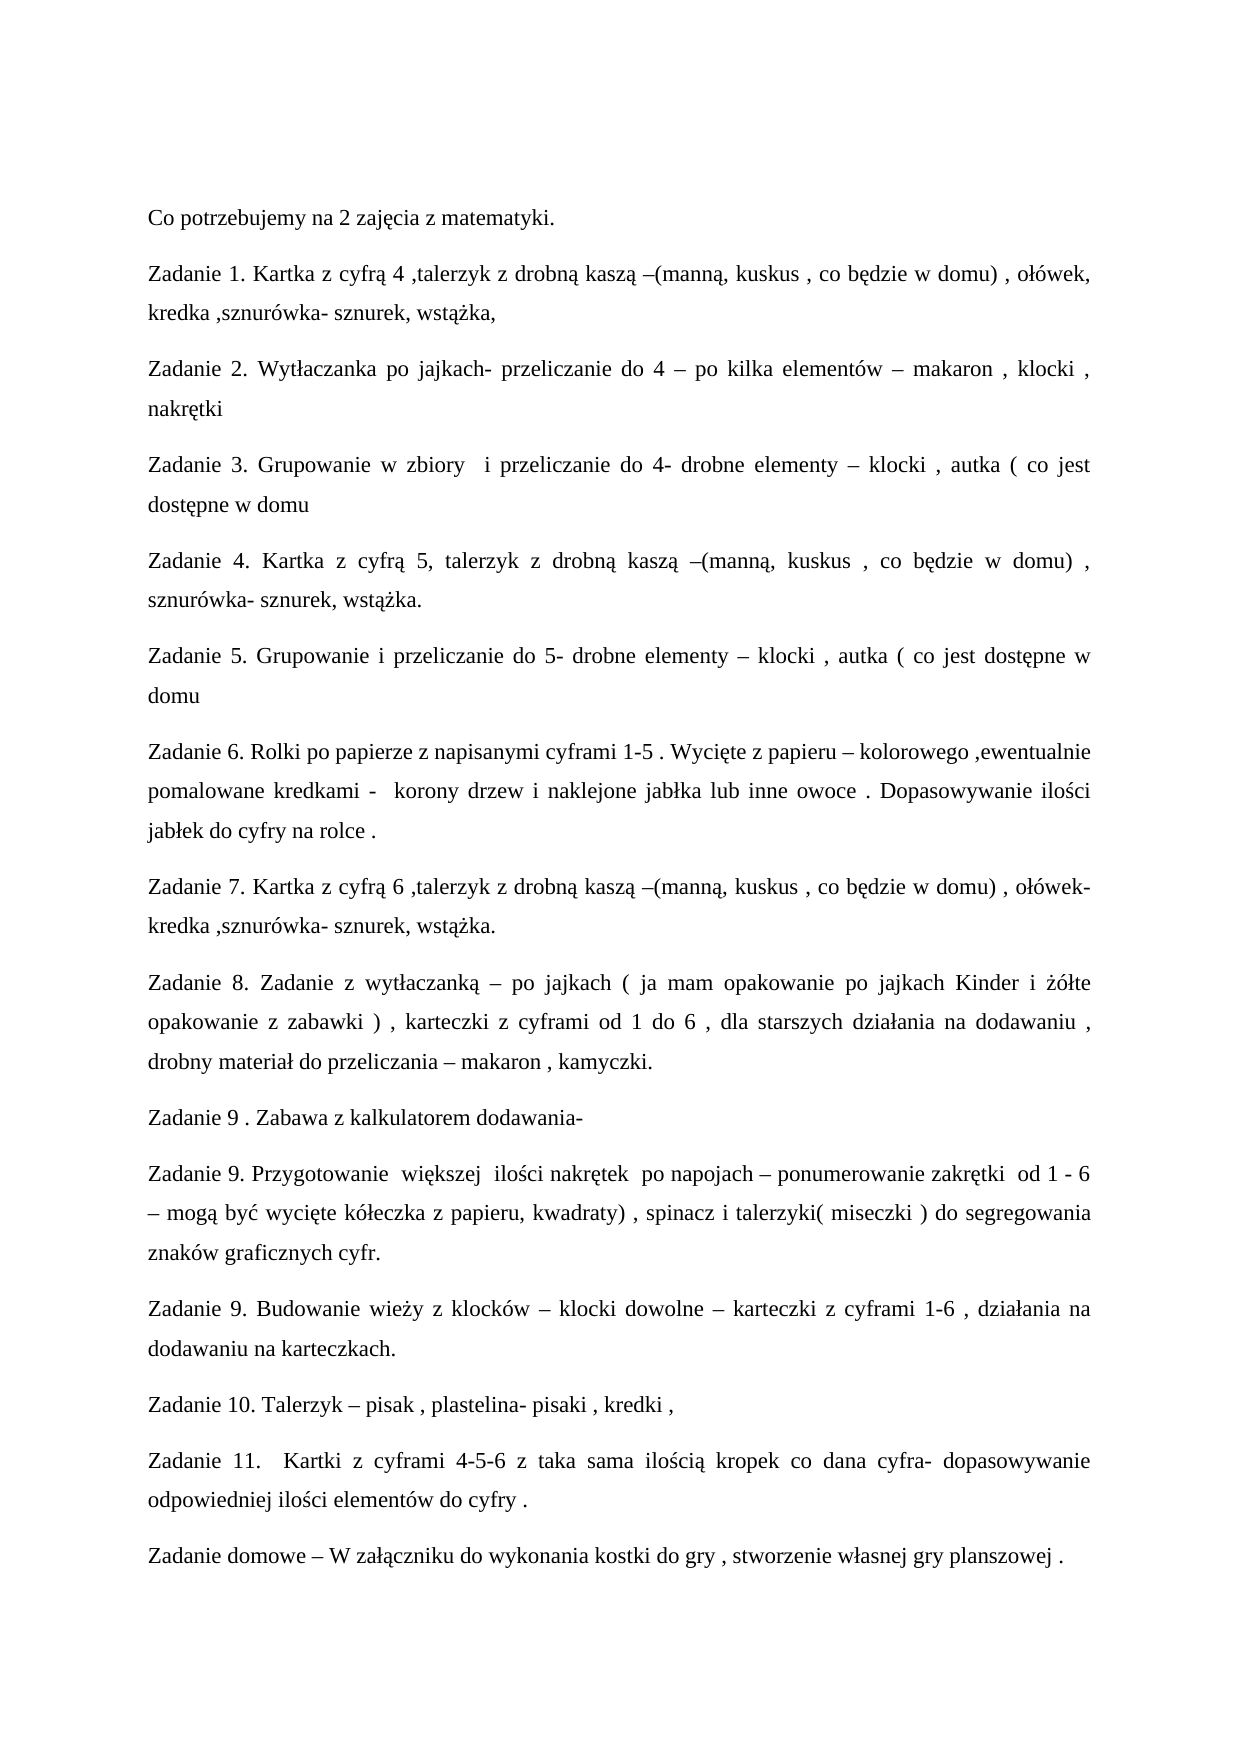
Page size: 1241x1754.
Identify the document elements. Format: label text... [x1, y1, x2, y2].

text Zadanie 3. Grupowanie w zbiory i przeliczanie do 4- drobne elementy – klocki , autka ( co jest dostępne w domu [148, 451, 1093, 517]
text Zadanie 9. Przygotowanie większej ilości nakrętek po napojach – ponumerowanie zakrętki od 1 - 6 – mogą być wycięte kółeczka z papieru, kwadraty) , spinacz i talerzyki( miseczki ) do segregowania znaków graficznych cyfr. [148, 1160, 1093, 1265]
text Zadanie 8. Zadanie z wytłaczanką – po jajkach ( ja mam opakowanie po jajkach Kinder i żółte opakowanie z zabawki ) , karteczki z cyframi od 1 do 6 , dla starszych działania na dodawaniu , drobny materiał do przeliczania – makaron , kamyczki. [148, 969, 1093, 1074]
text Zadanie 4. Kartka z cyfrą 5, talerzyk z drobną kaszą –(manną, kuskus , co będzie w domu) , sznurówka- sznurek, wstążka. [148, 547, 1093, 613]
text Zadanie 6. Rolki po papierze z napisanymi cyframi 1-5 . Wycięte z papieru – kolorowego ,ewentualnie pomalowane kredkami - korony drzew i naklejone jabłka lub inne owoce . Dopasowywanie ilości jabłek do cyfry na rolce . [148, 738, 1093, 843]
text Zadanie 10. Talerzyk – pisak , plastelina- pisaki , kredki , [148, 1391, 1093, 1417]
text Zadanie 1. Kartka z cyfrą 4 ,talerzyk z drobną kaszą –(manną, kuskus , co będzie w domu) , ołówek, kredka ,sznurówka- sznurek, wstążka, [148, 260, 1093, 326]
text Zadanie 5. Grupowanie i przeliczanie do 5- drobne elementy – klocki , autka ( co jest dostępne w domu [148, 642, 1093, 708]
text Zadanie 9 . Zabawa z kalkulatorem dodawania- [148, 1104, 1093, 1130]
text Zadanie 7. Kartka z cyfrą 6 ,talerzyk z drobną kaszą –(manną, kuskus , co będzie w domu) , ołówek- kredka ,sznurówka- sznurek, wstążka. [148, 873, 1093, 939]
text Zadanie 9. Budowanie wieży z klocków – klocki dowolne – karteczki z cyframi 1-6 , działania na dodawaniu na karteczkach. [148, 1295, 1093, 1361]
text Co potrzebujemy na 2 zajęcia z matematyki. [148, 204, 1093, 230]
text Zadanie domowe – W załączniku do wykonania kostki do gry , stworzenie własnej gry planszowej . [148, 1542, 1093, 1569]
text Zadanie 11. Kartki z cyframi 4-5-6 z taka sama ilością kropek co dana cyfra- dopasowywanie odpowiedniej ilości elementów do cyfry . [148, 1447, 1093, 1513]
text Zadanie 2. Wytłaczanka po jajkach- przeliczanie do 4 – po kilka elementów – makaron , klocki , nakrętki [148, 356, 1093, 421]
